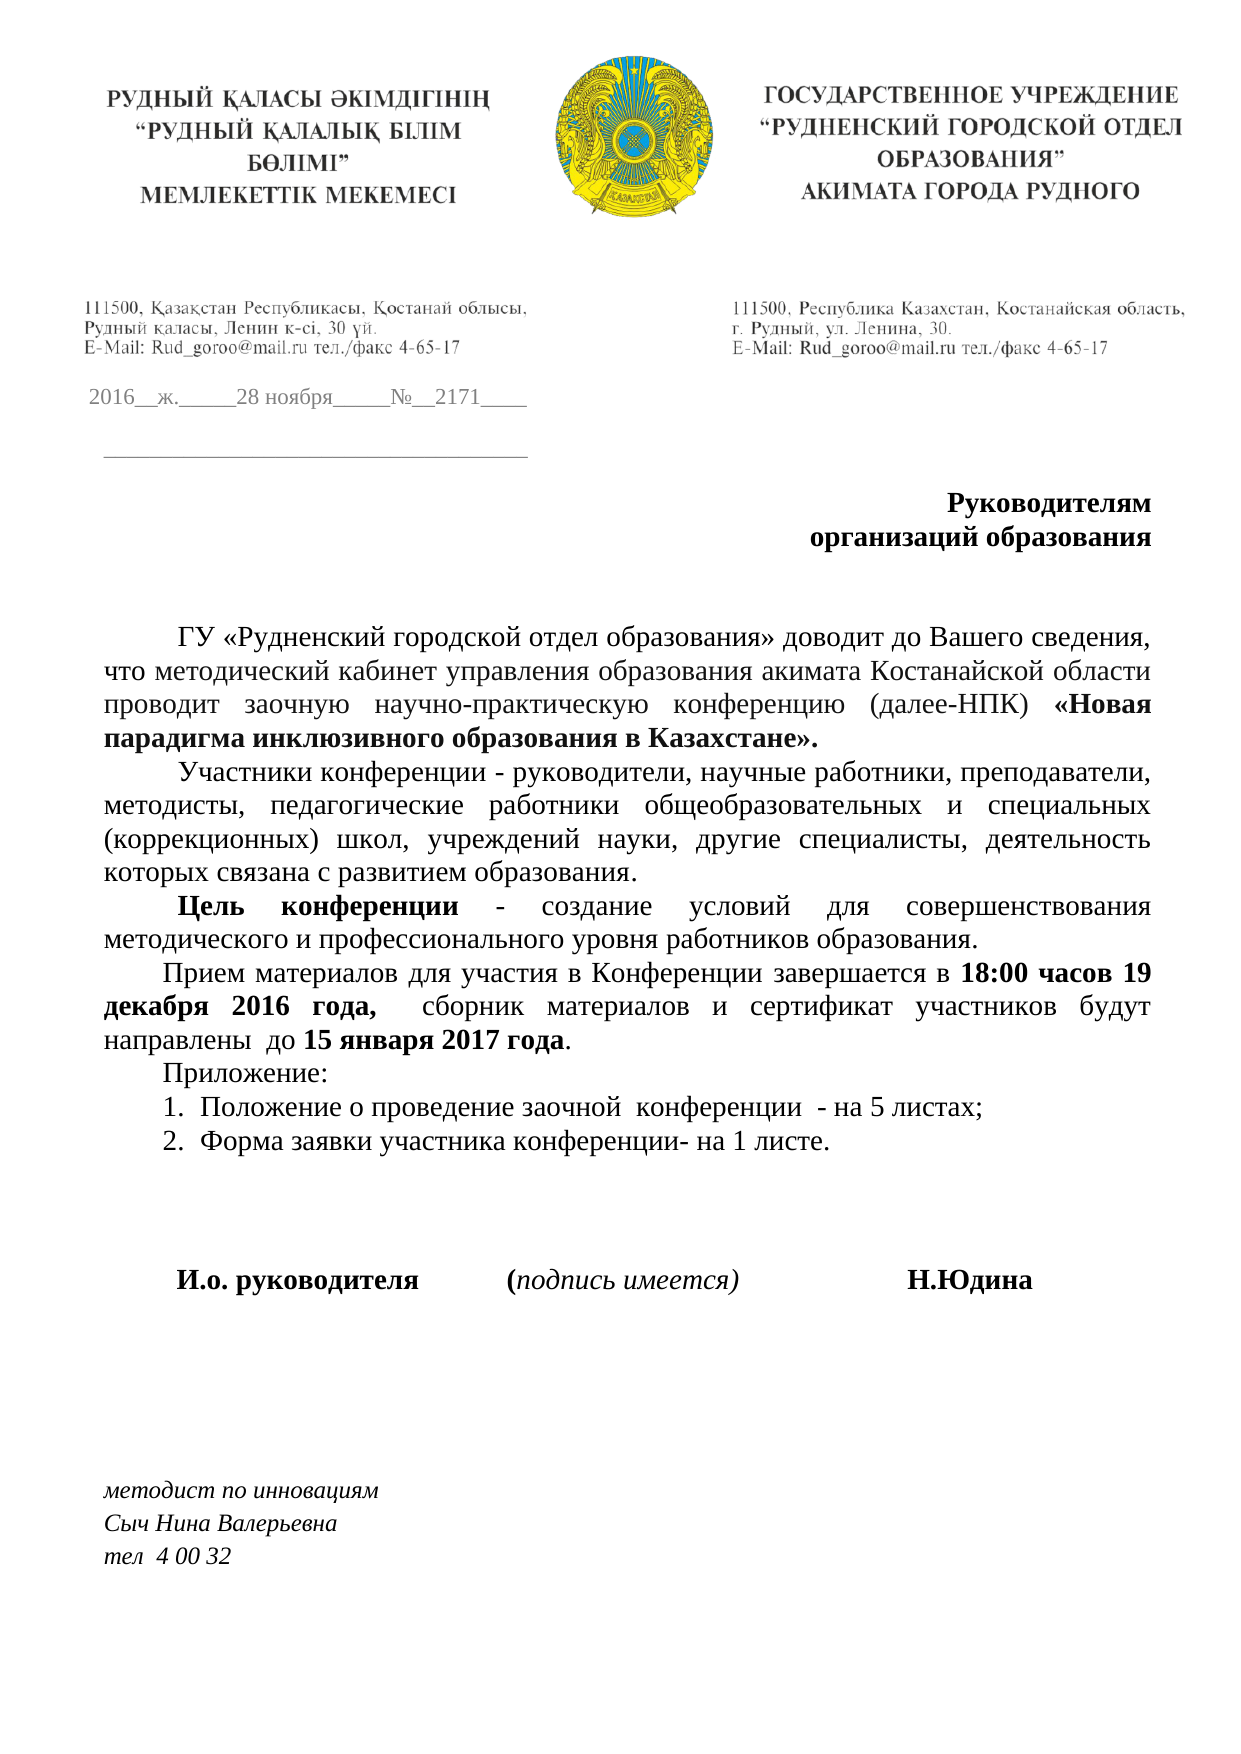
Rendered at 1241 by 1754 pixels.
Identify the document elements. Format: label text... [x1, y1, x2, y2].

text тел 4 00 32 [103, 1541, 1152, 1570]
text Участники конференции - руководители, научные работники, преподаватели, методисты, педагогические работники общеобразовательных и специальных (коррекционных) школ, учреждений науки, другие специалисты, деятельность которых связана с развитием образования. [103, 754, 1152, 888]
text И.о. руководителя (подпись имеется) Н.Юдина [103, 1262, 1152, 1295]
text ГУ «Рудненский городской отдел образования» доводит до Вашего сведения, что методический кабинет управления образования акимата Костанайской области проводит заочную научно-практическую конференцию (далее-НПК) «Новая парадигма инклюзивного образования в Казахстане». [103, 619, 1152, 754]
picture [27, 24, 1230, 389]
text Руководителям [103, 485, 1152, 519]
text Цель конференции - создание условий для совершенствования методического и профессионального уровня работников образования. [103, 888, 1152, 955]
list Форма заявки участника конференции- на 1 листе. [162, 1123, 1152, 1156]
list Положение о проведение заочной конференции - на 5 листах; [162, 1089, 1152, 1123]
text организаций образования [103, 519, 1152, 552]
text _____________________________________ [103, 434, 1152, 461]
text методист по инновациям [103, 1475, 1152, 1504]
text Прием материалов для участия в Конференции завершается в 18:00 часов 19 декабря 2016 года, сборник материалов и сертификат участников будут направлены до 15 января 2017 года. [103, 955, 1152, 1056]
text Сыч Нина Валерьевна [103, 1508, 1152, 1537]
text 2016__ж._____28 ноября_____№__2171____ [89, 389, 1152, 409]
text Приложение: [103, 1056, 1152, 1089]
